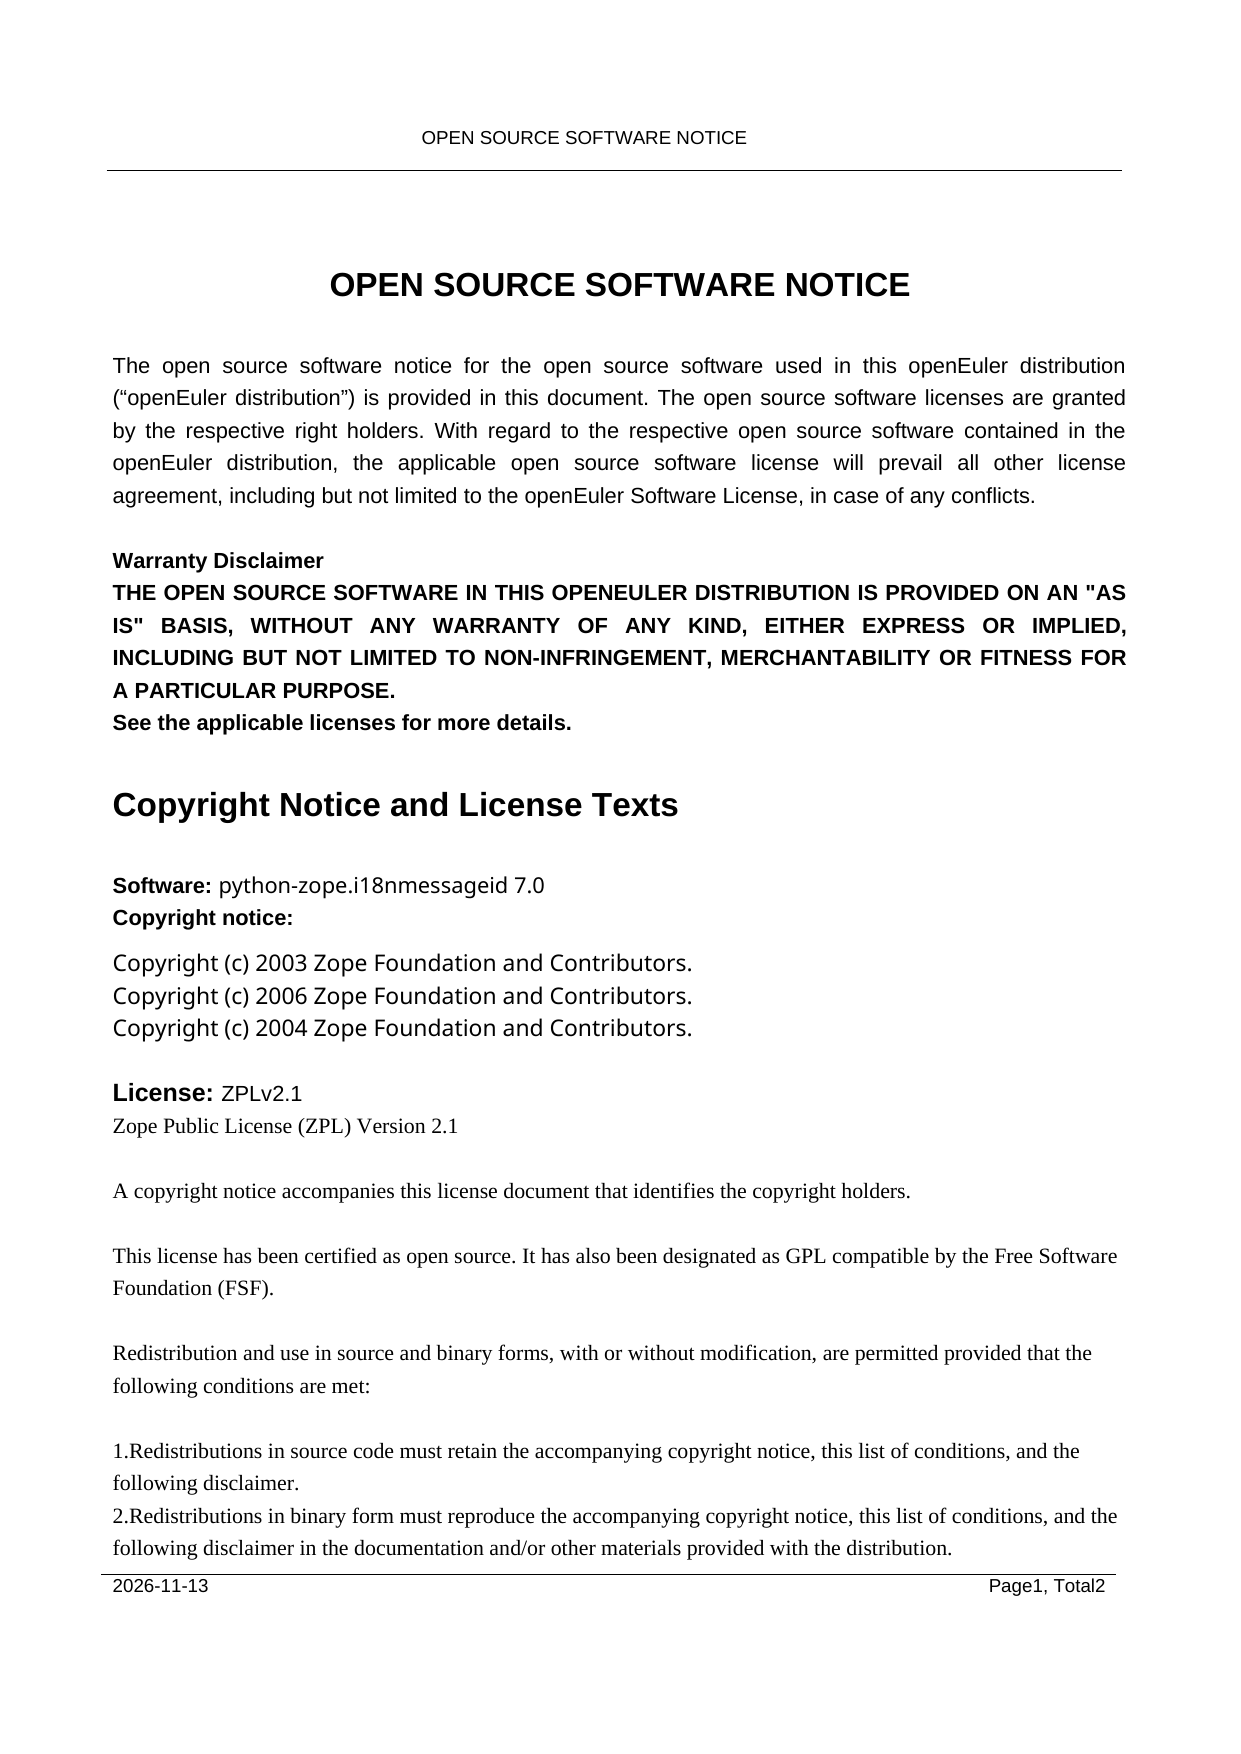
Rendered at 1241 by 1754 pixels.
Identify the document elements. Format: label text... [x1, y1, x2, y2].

text Zope Public License (ZPL) Version 2.1 [112, 1109, 1128, 1142]
text Warranty Disclaimer [112, 544, 1128, 576]
text A copyright notice accompanies this license document that identifies the copyright holders. [112, 1174, 1128, 1207]
text Copyright notice: [112, 901, 1128, 934]
text License: ZPLv2.1 [112, 1077, 1128, 1109]
text THE OPEN SOURCE SOFTWARE IN THIS OPENEULER DISTRIBUTION IS PROVIDED ON AN "AS IS" BASIS, WITHOUT ANY WARRANTY OF ANY KIND, EITHER EXPRESS OR IMPLIED, INCLUDING BUT NOT LIMITED TO NON-INFRINGEMENT, MERCHANTABILITY OR FITNESS FOR A PARTICULAR PURPOSE. See the applicable licenses for more details. [112, 576, 1128, 739]
text This license has been certified as open source. It has also been designated as GPL compatible by the Free Software Foundation (FSF). [112, 1239, 1128, 1304]
title Software: python-zope.i18nmessageid 7.0 [112, 869, 1128, 901]
text Copyright Notice and License Texts [112, 771, 1128, 836]
text 1.Redistributions in source code must retain the accompanying copyright notice, this list of conditions, and the following disclaimer. [112, 1434, 1128, 1499]
text The open source software notice for the open source software used in this openEuler distribution (“openEuler distribution”) is provided in this document. The open source software licenses are granted by the respective right holders. With regard to the respective open source software contained in the openEuler distribution, the applicable open source software license will prevail all other license agreement, including but not limited to the openEuler Software License, in case of any conflicts. [112, 349, 1128, 511]
text OPEN SOURCE SOFTWARE NOTICE [112, 251, 1128, 316]
text 2.Redistributions in binary form must reproduce the accompanying copyright notice, this list of conditions, and the following disclaimer in the documentation and/or other materials provided with the distribution. [112, 1499, 1128, 1564]
text Redistribution and use in source and binary forms, with or without modification, are permitted provided that the following conditions are met: [112, 1337, 1128, 1402]
text Copyright (c) 2003 Zope Foundation and Contributors. Copyright (c) 2006 Zope Foundation and Contributors. Copyright (c) 2004 Zope Foundation and Contributors. [112, 947, 1128, 1077]
